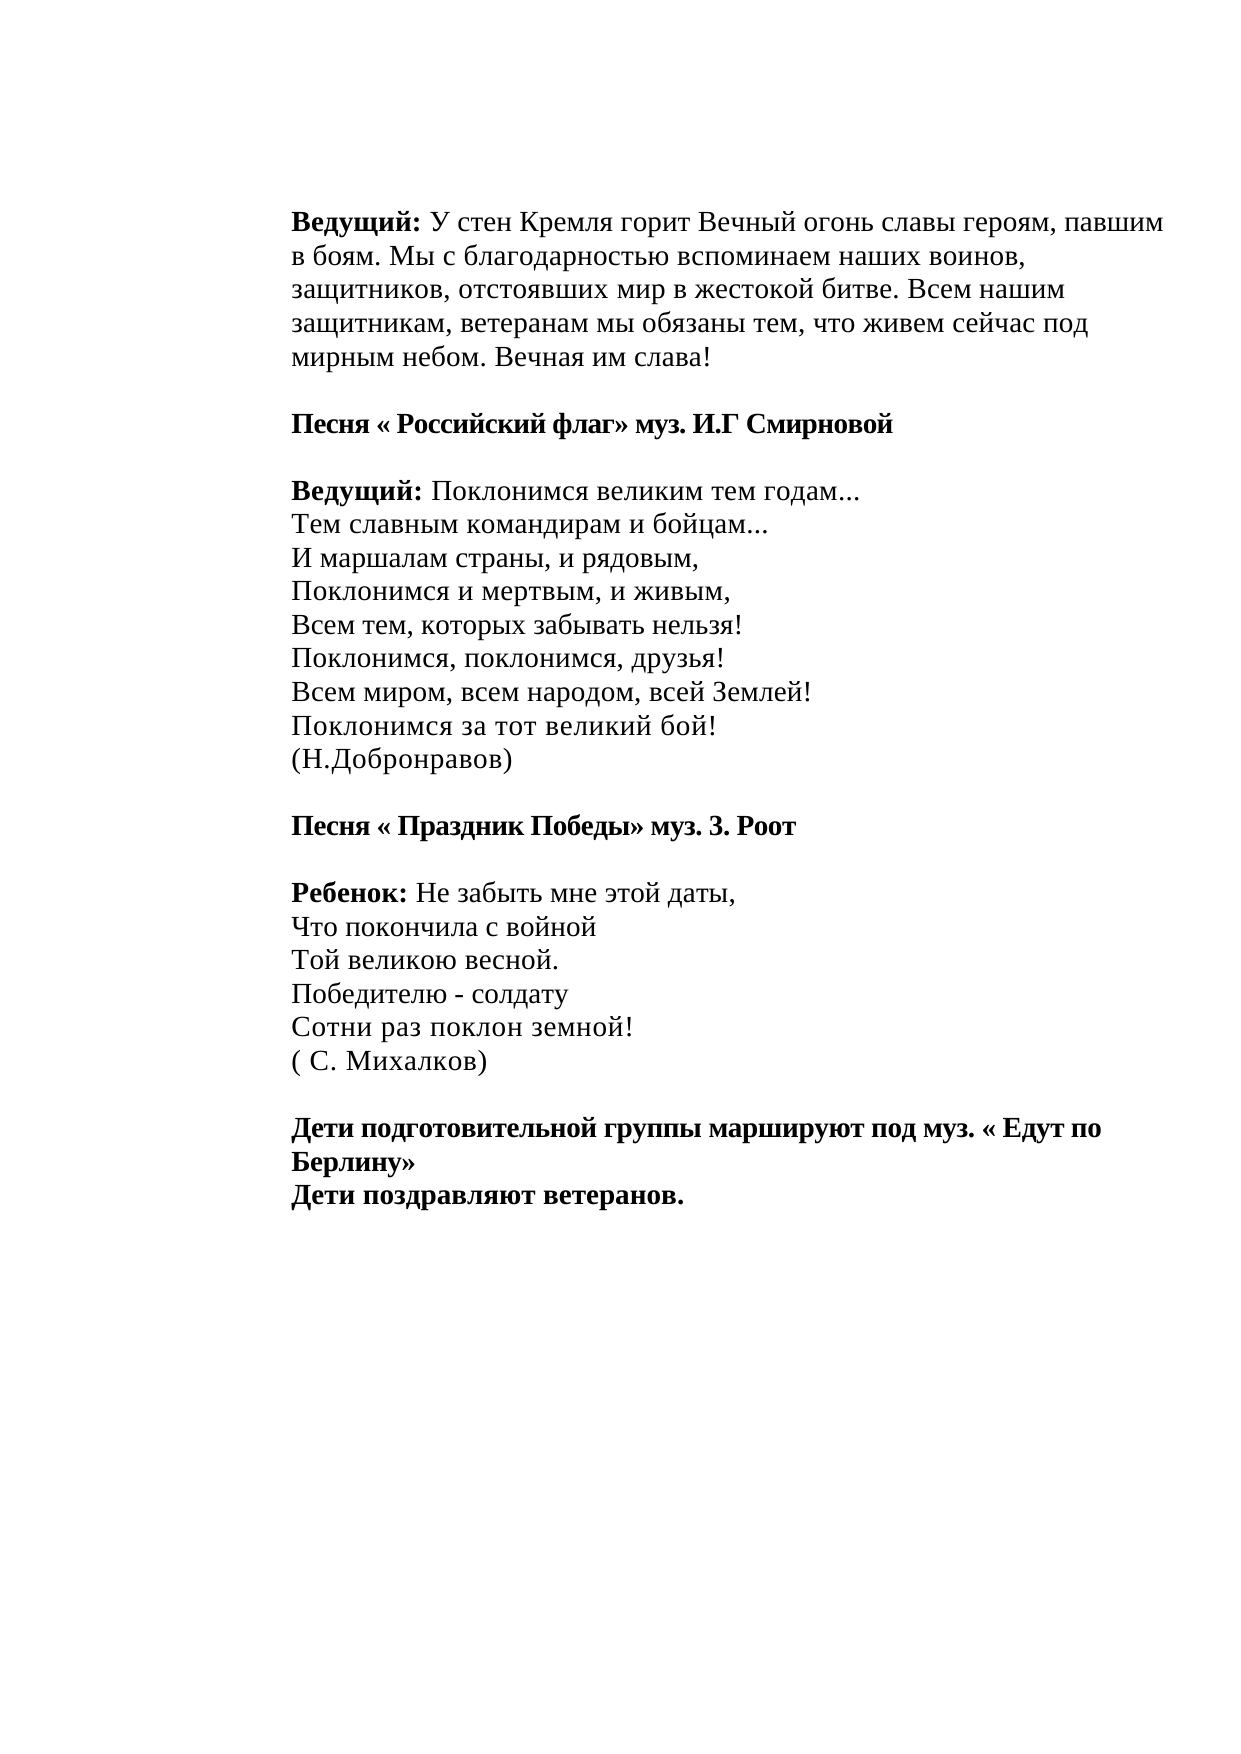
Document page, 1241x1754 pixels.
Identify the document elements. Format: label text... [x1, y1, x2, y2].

text Песня « Праздник Победы» муз. 3. Роот [291, 808, 1166, 842]
text Поклонимся, поклонимся, друзья! [291, 641, 1166, 674]
text Поклонимся за тот великий бой! [291, 708, 1166, 741]
text Ребенок: Не забыть мне этой даты, [291, 875, 1166, 909]
text Песня « Российский флаг» муз. И.Г Смирновой [291, 406, 1166, 439]
text Всем миром, всем народом, всей Землей! [291, 674, 1166, 708]
text (Н.Добронравов) [291, 741, 1166, 775]
text Всем тем, которых забывать нельзя! [291, 607, 1166, 641]
text Ведущий: У стен Кремля горит Вечный огонь славы героям, павшим в боям. Мы с благодарностью вспоминаем наших воинов, защитников, отстоявших мир в жестокой битве. Всем нашим защитникам, ветеранам мы обязаны тем, что живем сейчас под мирным небом. Вечная им слава! [291, 204, 1166, 372]
text Победителю - солдату [291, 976, 1166, 1009]
text И маршалам страны, и рядовым, [291, 540, 1166, 573]
text Ведущий: Поклонимся великим тем годам... [291, 473, 1166, 506]
text Той великою весной. [291, 942, 1166, 976]
text Поклонимся и мертвым, и живым, [291, 573, 1166, 607]
text Сотни раз поклон земной! [291, 1009, 1166, 1043]
text Что покончила с войной [291, 909, 1166, 942]
text Дети поздравляют ветеранов. [291, 1177, 1166, 1211]
text Тем славным командирам и бойцам... [291, 506, 1166, 540]
text ( С. Михалков) [291, 1043, 1166, 1077]
text Дети подготовительной группы маршируют под муз. « Едут по Берлину» [291, 1110, 1166, 1177]
